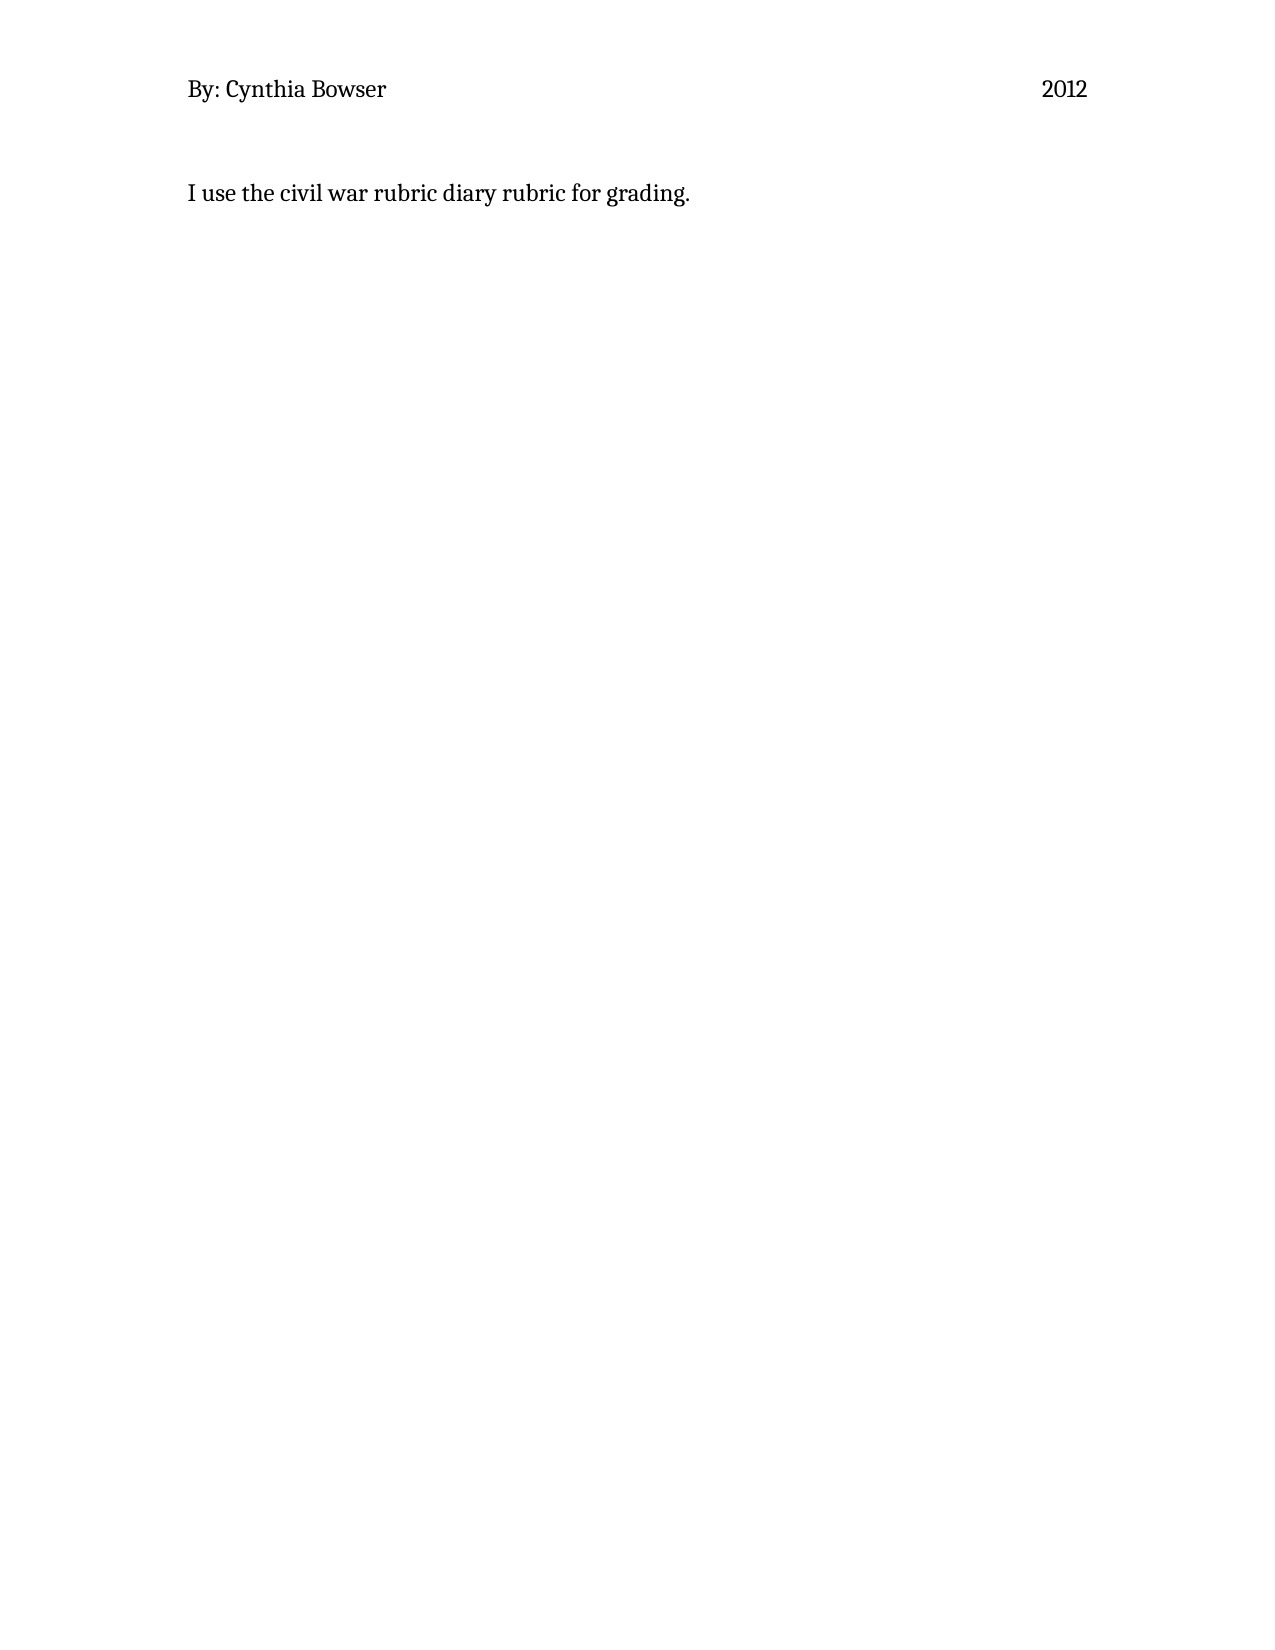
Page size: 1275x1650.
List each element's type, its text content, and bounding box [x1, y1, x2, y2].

text I use the civil war rubric diary rubric for grading. [187, 179, 1087, 207]
